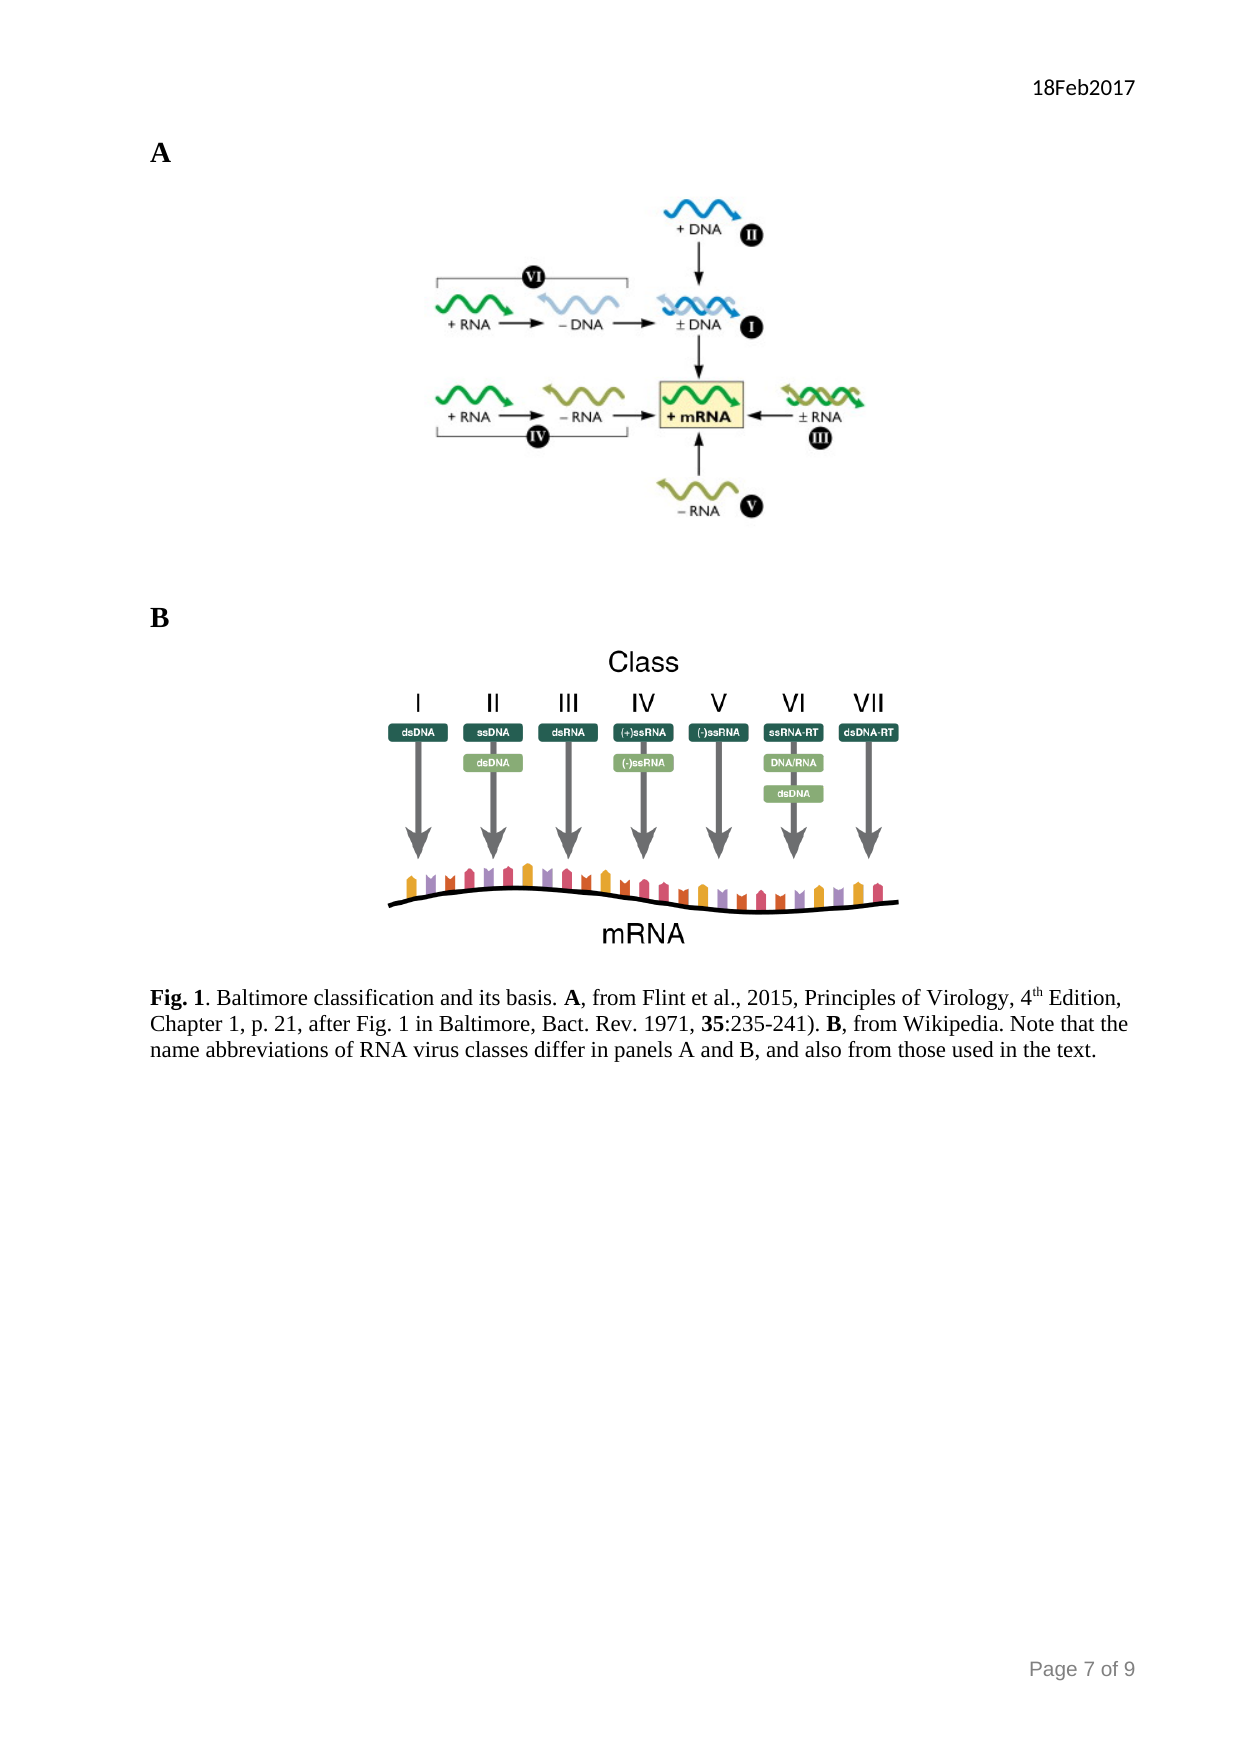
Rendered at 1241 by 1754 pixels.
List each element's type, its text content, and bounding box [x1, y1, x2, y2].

picture [387, 168, 898, 600]
text Fig. 1. Baltimore classification and its basis. A, from Flint et al., 2015, Principles of Virology, 4th Edition, Chapter 1, p. 21, after Fig. 1 in Baltimore, Bact. Rev. 1971, 35:235-241). B, from Wikipedia. Note that the name abbreviations of RNA virus classes differ in panels A and B, and also from those used in the text. [150, 983, 1135, 1063]
text A [150, 135, 1135, 168]
text B [150, 600, 1135, 633]
picture [382, 633, 903, 958]
